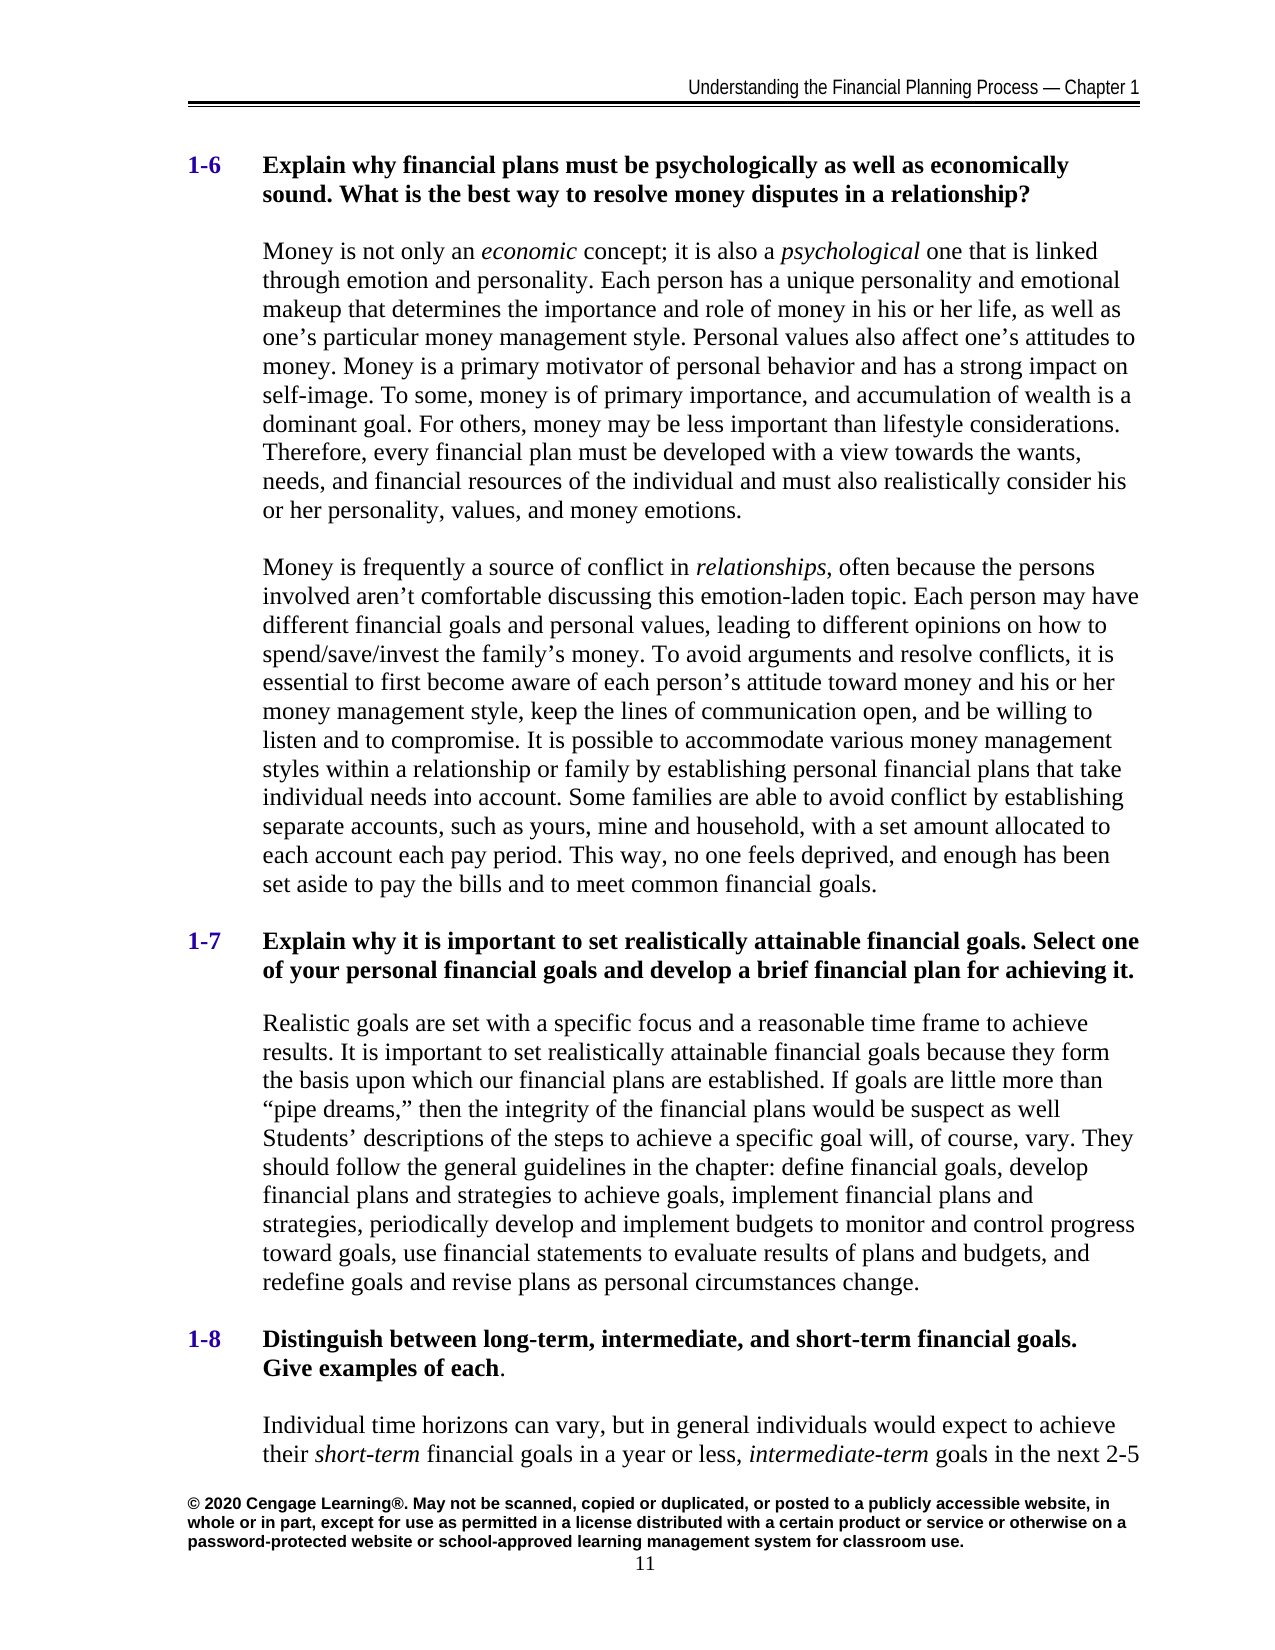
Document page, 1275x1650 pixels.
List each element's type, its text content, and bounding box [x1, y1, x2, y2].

text Realistic goals are set with a specific focus and a reasonable time frame to achieve results. It is important to set realistically attainable financial goals because they form the basis upon which our financial plans are established. If goals are little more than “pipe dreams,” then the integrity of the financial plans would be suspect as well [187, 1008, 1140, 1123]
text Money is not only an economic concept; it is also a psychological one that is linked through emotion and personality. Each person has a unique personality and emotional makeup that determines the importance and role of money in his or her life, as well as one’s particular money management style. Personal values also affect one’s attitudes to money. Money is a primary motivator of personal behavior and has a strong impact on self-image. To some, money is of primary importance, and accumulation of wealth is a dominant goal. For others, money may be less important than lifestyle considerations. Therefore, every financial plan must be developed with a view towards the wants, needs, and financial resources of the individual and must also realistically consider his or her personality, values, and money emotions. [187, 236, 1140, 524]
text 1-6 Explain why financial plans must be psychologically as well as economically sound. What is the best way to resolve money disputes in a relationship? [187, 150, 1140, 207]
text 1-8 Distinguish between long-term, intermediate, and short-term financial goals. Give examples of each. [187, 1324, 1140, 1382]
text Money is frequently a source of conflict in relationships, often because the persons involved aren’t comfortable discussing this emotion-laden topic. Each person may have different financial goals and personal values, leading to different opinions on how to spend/save/invest the family’s money. To avoid arguments and resolve conflicts, it is essential to first become aware of each person’s attitude toward money and his or her money management style, keep the lines of communication open, and be willing to listen and to compromise. It is possible to accommodate various money management styles within a relationship or family by establishing personal financial plans that take individual needs into account. Some families are able to avoid conflict by establishing separate accounts, such as yours, mine and household, with a set amount allocated to each account each pay period. This way, no one feels deprived, and enough has been set aside to pay the bills and to meet common financial goals. [187, 552, 1140, 897]
text Students’ descriptions of the steps to achieve a specific goal will, of course, vary. They should follow the general guidelines in the chapter: define financial goals, develop financial plans and strategies to achieve goals, implement financial plans and strategies, periodically develop and implement budgets to monitor and control progress toward goals, use financial statements to evaluate results of plans and budgets, and redefine goals and revise plans as personal circumstances change. [187, 1123, 1140, 1295]
text 1-7 Explain why it is important to set realistically attainable financial goals. Select one of your personal financial goals and develop a brief financial plan for achieving it. [187, 926, 1140, 984]
